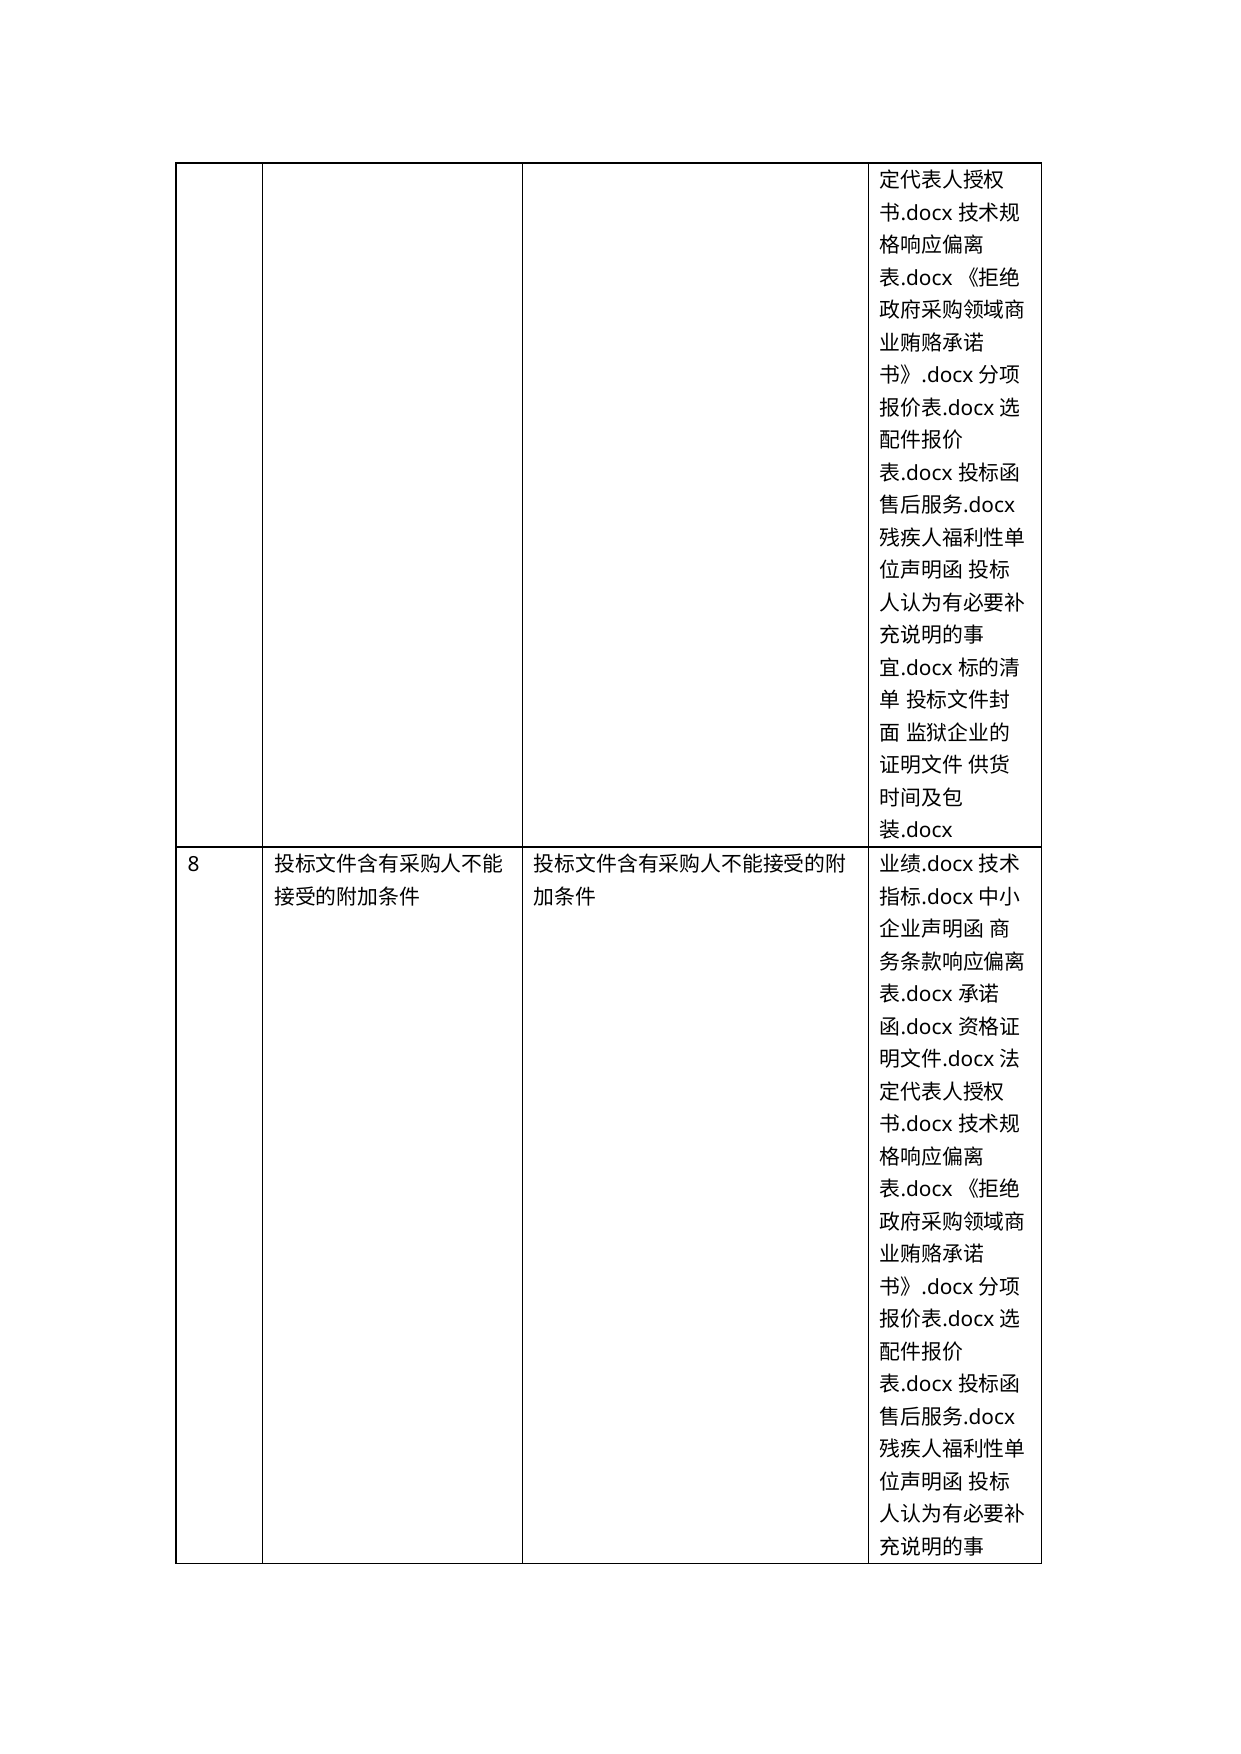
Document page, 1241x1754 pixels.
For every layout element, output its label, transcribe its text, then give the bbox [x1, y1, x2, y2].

table_cell 投标文件含有采购人不能接受的附加条件 [263, 848, 522, 1563]
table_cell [869, 848, 1041, 1563]
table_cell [869, 164, 1041, 846]
table_cell 投标文件含有采购人不能接受的附加条件 [523, 848, 868, 1563]
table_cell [263, 164, 522, 846]
table_cell 8 [177, 848, 262, 1563]
table_cell 7 [177, 164, 262, 846]
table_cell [523, 164, 868, 846]
